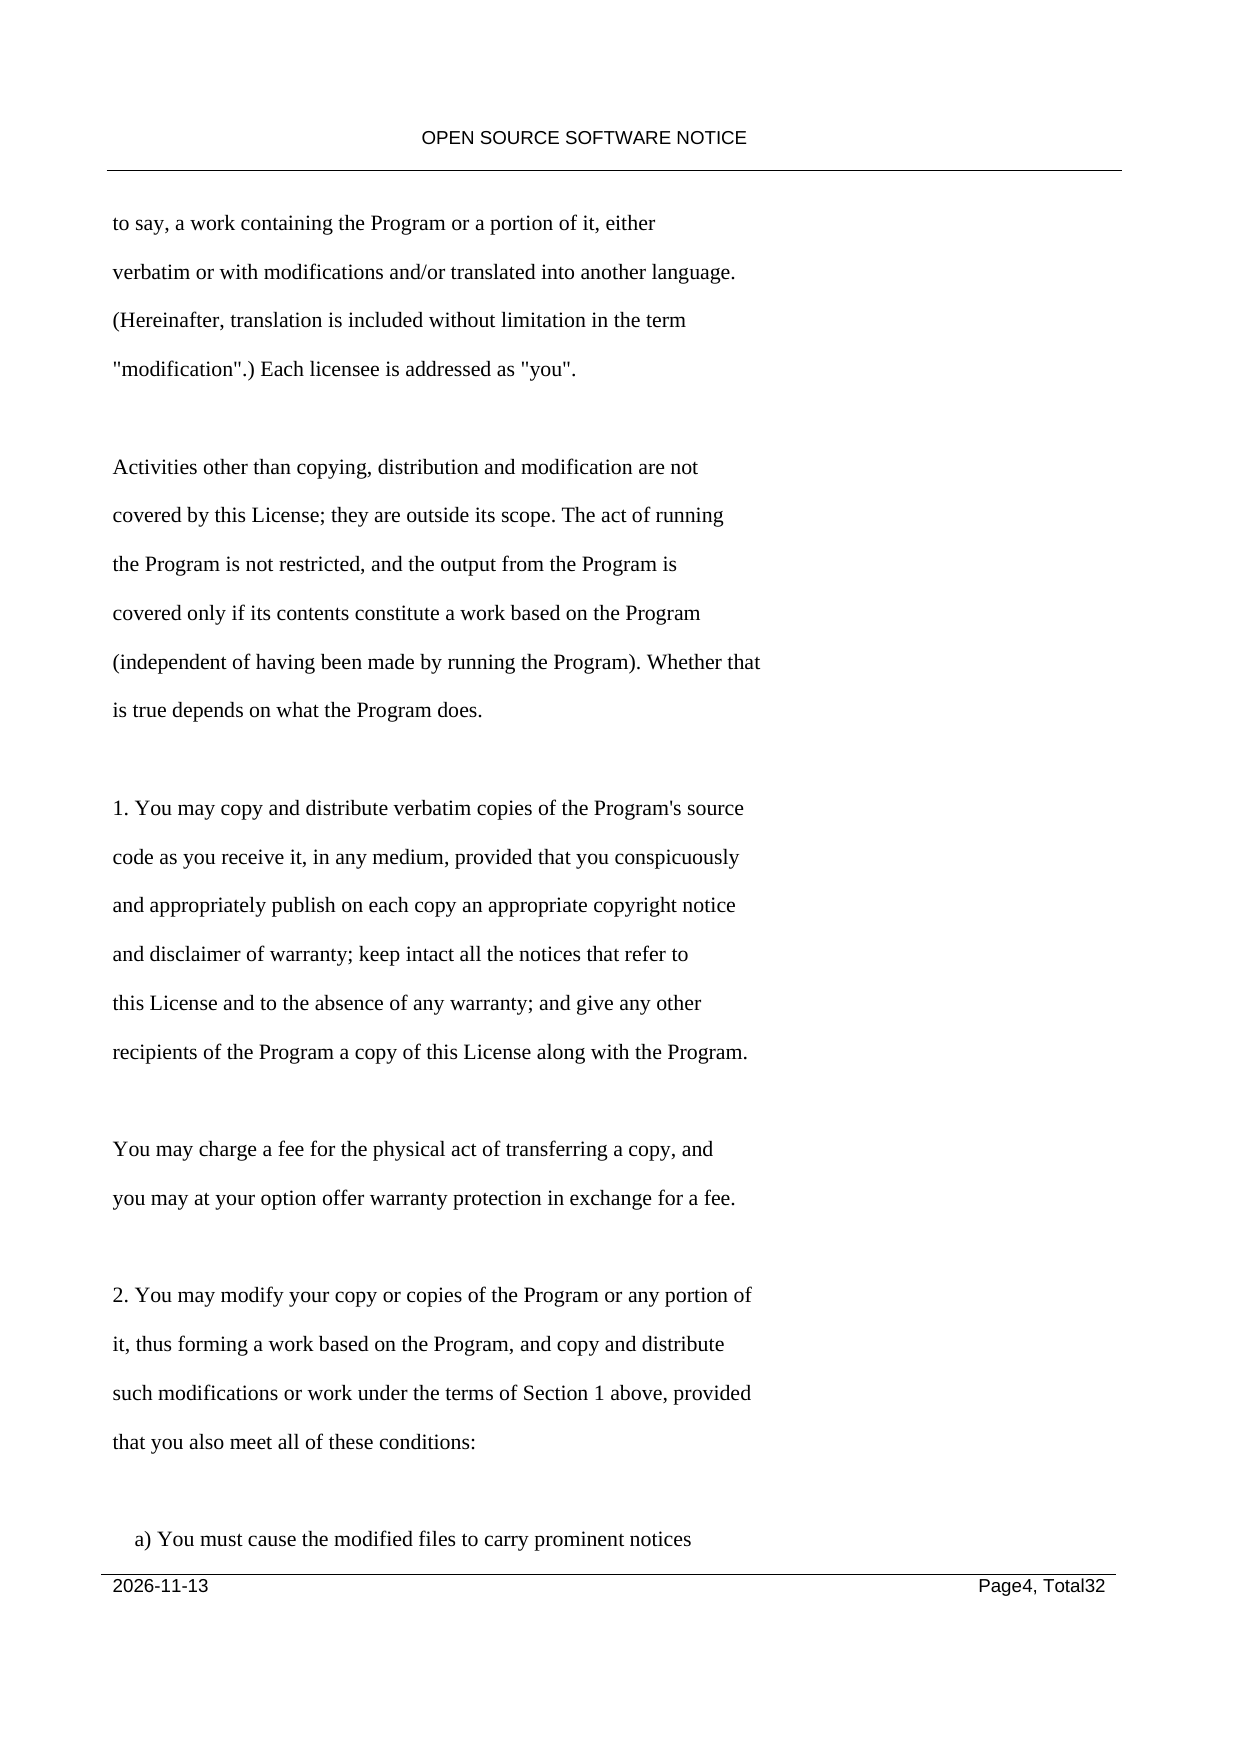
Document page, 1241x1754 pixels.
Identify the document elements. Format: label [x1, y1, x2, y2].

text [112, 206, 1128, 1555]
